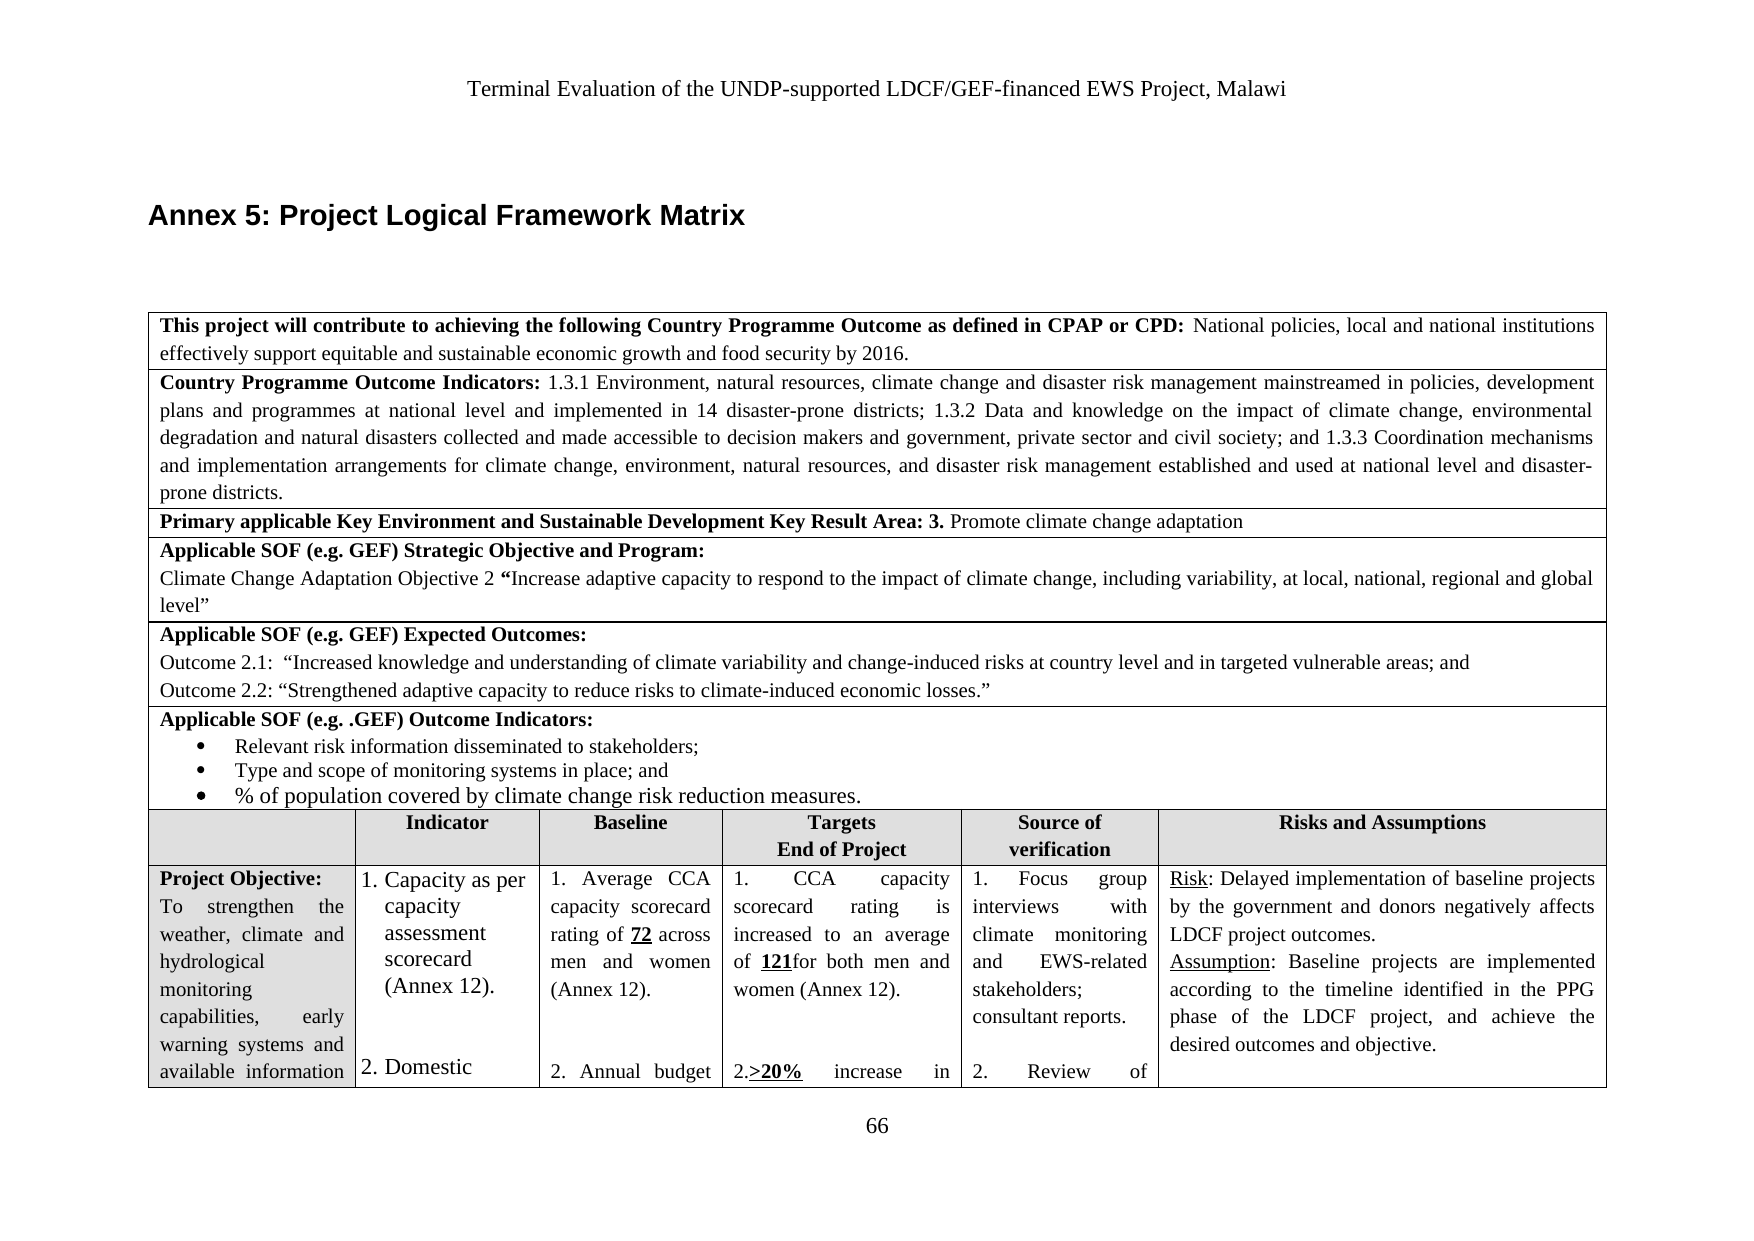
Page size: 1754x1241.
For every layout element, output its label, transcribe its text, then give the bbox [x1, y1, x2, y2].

table_cell Source of verification [962, 810, 1158, 865]
table_cell Primary applicable Key Environment and Sustainable Development Key Result Area: 3. Promote climate change adaptation [149, 509, 1606, 537]
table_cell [1159, 866, 1606, 1087]
table_cell Risks and Assumptions [1159, 810, 1606, 865]
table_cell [723, 866, 961, 1087]
table_cell [149, 810, 355, 865]
table_cell Targets End of Project [723, 810, 961, 865]
subtitle Annex 5: Project Logical Framework Matrix [148, 198, 1606, 231]
table_cell Indicator [356, 810, 539, 865]
table_header This project will contribute to achieving the following Country Programme Outcome as defined in CPAP or CPD: National policies, local and national institutions effectively support equitable and sustainable economic growth and food security by 2016. [149, 313, 1606, 369]
table_cell Country Programme Outcome Indicators: 1.3.1 Environment, natural resources, climate change and disaster risk management mainstreamed in policies, development plans and programmes at national level and implemented in 14 disaster-prone districts; 1.3.2 Data and knowledge on the impact of climate change, environmental degradation and natural disasters collected and made accessible to decision makers and government, private sector and civil society; and 1.3.3 Coordination mechanisms and implementation arrangements for climate change, environment, natural resources, and disaster risk management established and used at national level and disaster-prone districts. [149, 370, 1606, 508]
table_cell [540, 866, 722, 1087]
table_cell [356, 866, 539, 1087]
table_cell Applicable SOF (e.g. GEF) Expected Outcomes: Outcome 2.1: “Increased knowledge and understanding of climate variability and change-induced risks at country level and in targeted vulnerable areas; and Outcome 2.2: “Strengthened adaptive capacity to reduce risks to climate-induced economic losses.” [149, 623, 1606, 706]
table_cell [149, 866, 355, 1087]
table_cell Baseline [540, 810, 722, 865]
table_cell Applicable SOF (e.g. GEF) Strategic Objective and Program: Climate Change Adaptation Objective 2 “Increase adaptive capacity to respond to the impact of climate change, including variability, at local, national, regional and global level” [149, 538, 1606, 621]
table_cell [962, 866, 1158, 1087]
table_cell Applicable SOF (e.g. .GEF) Outcome Indicators: Relevant risk information disseminated to stakeholders; Type and scope of monitoring systems in place; and % of population covered by climate change risk reduction measures. [149, 707, 1606, 809]
